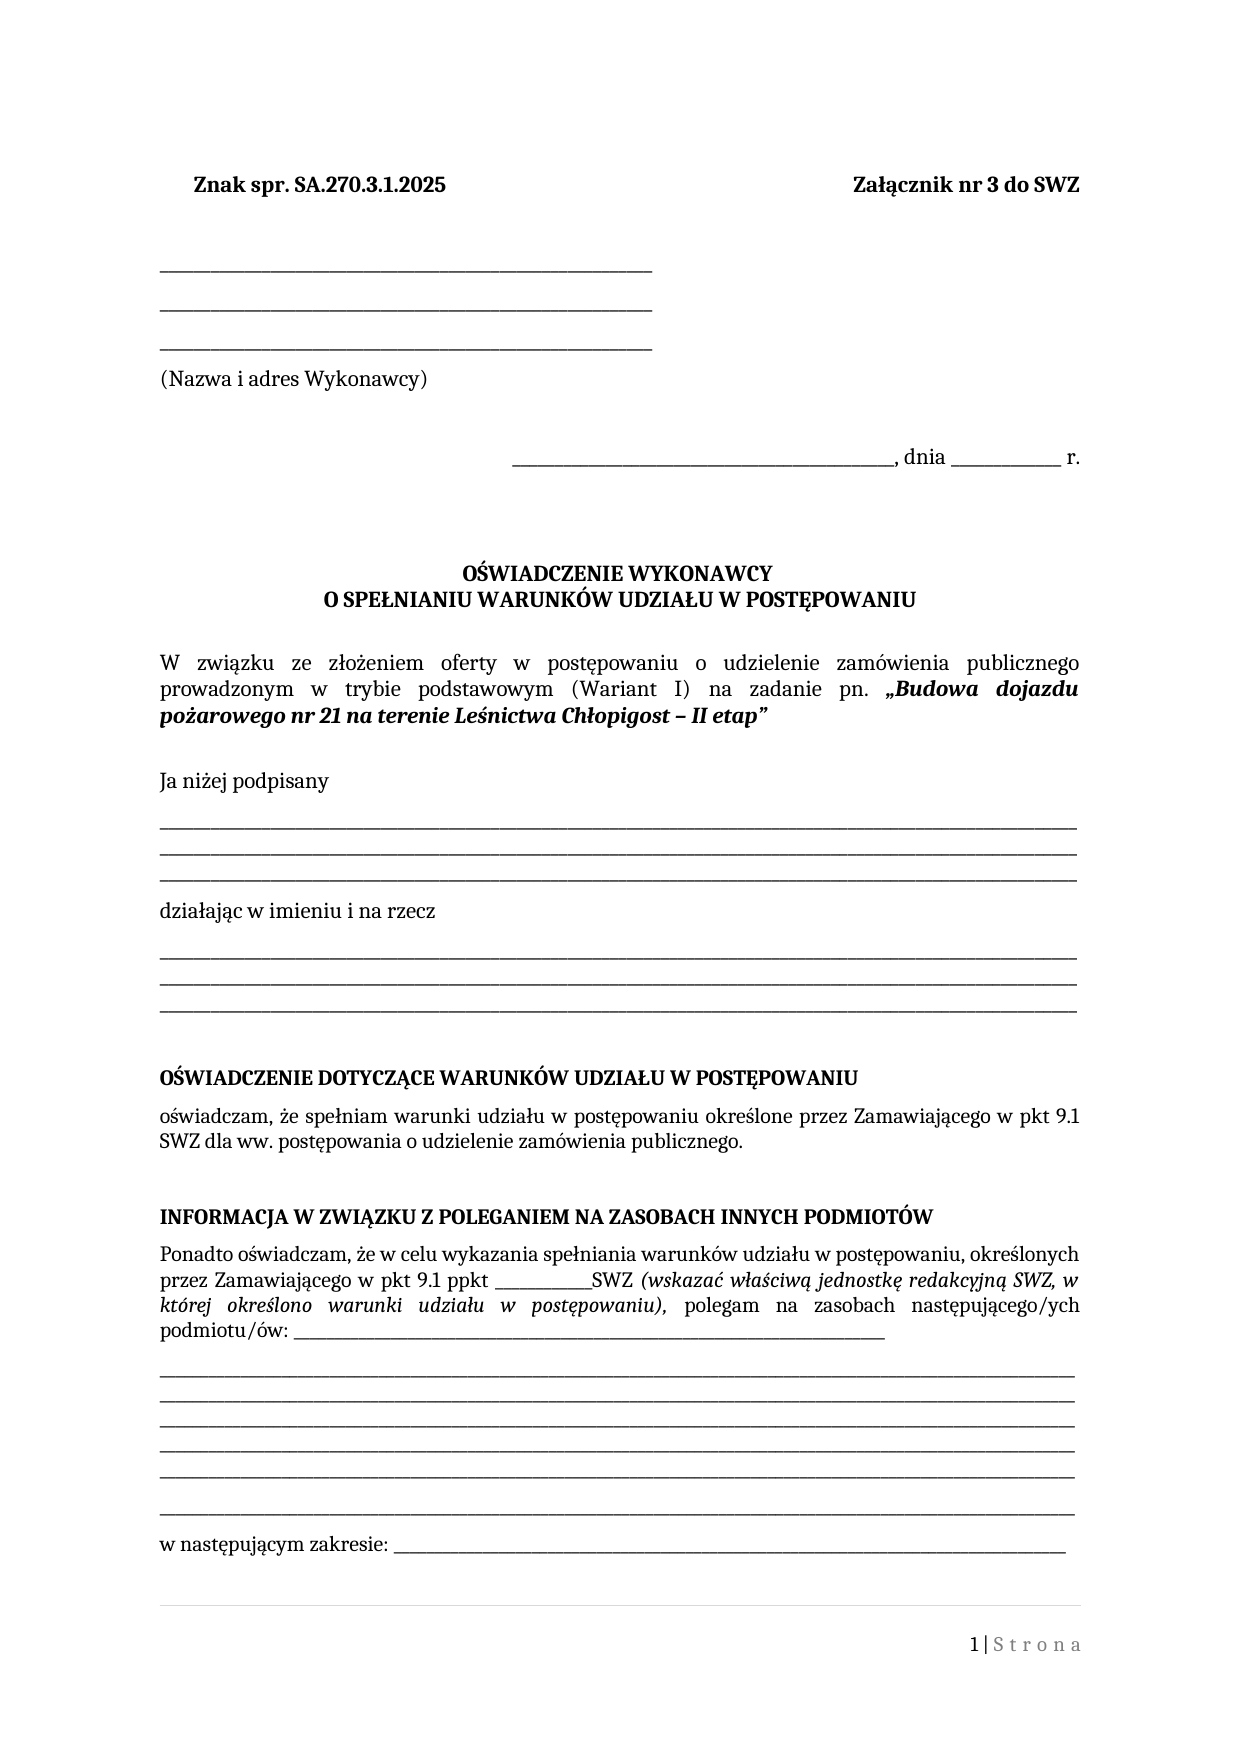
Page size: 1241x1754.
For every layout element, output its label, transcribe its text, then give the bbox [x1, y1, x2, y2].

text działając w imieniu i na rzecz [159, 898, 1081, 924]
text OŚWIADCZENIE DOTYCZĄCE WARUNKÓW UDZIAŁU W POSTĘPOWANIU [159, 1066, 1081, 1091]
text _____________________________________________, dnia _____________ r. [159, 444, 1081, 470]
text oświadczam, że spełniam warunki udziału w postępowaniu określone przez Zamawiającego w pkt 9.1 SWZ dla ww. postępowania o udzielenie zamówienia publicznego. [159, 1104, 1081, 1154]
text INFORMACJA W ZWIĄZKU Z POLEGANIEM NA ZASOBACH INNYCH PODMIOTÓW [159, 1204, 1081, 1230]
text __________________________________________________________ [159, 250, 1081, 276]
text __________________________________________________________ [159, 327, 1081, 354]
text (Nazwa i adres Wykonawcy) [159, 366, 1081, 393]
text __________________________________________________________ [159, 288, 1081, 315]
text _________________________________________________________________________________________________________________ [159, 1494, 1081, 1519]
text w następującym zakresie: ___________________________________________________________________________________ [159, 1532, 1081, 1557]
text Znak spr. SA.270.3.1.2025 Załącznik nr 3 do SWZ [159, 172, 1081, 198]
text W związku ze złożeniem oferty w postępowaniu o udzielenie zamówienia publicznego prowadzonym w trybie podstawowym (Wariant I) na zadanie pn. „Budowa dojazdu pożarowego nr 21 na terenie Leśnictwa Chłopigost – II etap” [159, 650, 1081, 729]
text ____________________________________________________________________________________________________________________________________________________________________________________________________________________________________________________________________________________________________________________________________ [159, 806, 1081, 886]
text OŚWIADCZENIE WYKONAWCY O SPEŁNIANIU WARUNKÓW UDZIAŁU W POSTĘPOWANIU [159, 561, 1081, 613]
text ____________________________________________________________________________________________________________________________________________________________________________________________________________________________________________________________________________________________________________________________________ [159, 937, 1081, 1016]
text Ja niżej podpisany [159, 768, 1081, 794]
text Ponadto oświadczam, że w celu wykazania spełniania warunków udziału w postępowaniu, określonych przez Zamawiającego w pkt 9.1 ppkt ____________SWZ (wskazać właściwą jednostkę redakcyjną SWZ, w której określono warunki udziału w postępowaniu), polegam na zasobach następującego/ych podmiotu/ów: _________________________________________________________________________ [159, 1242, 1081, 1343]
